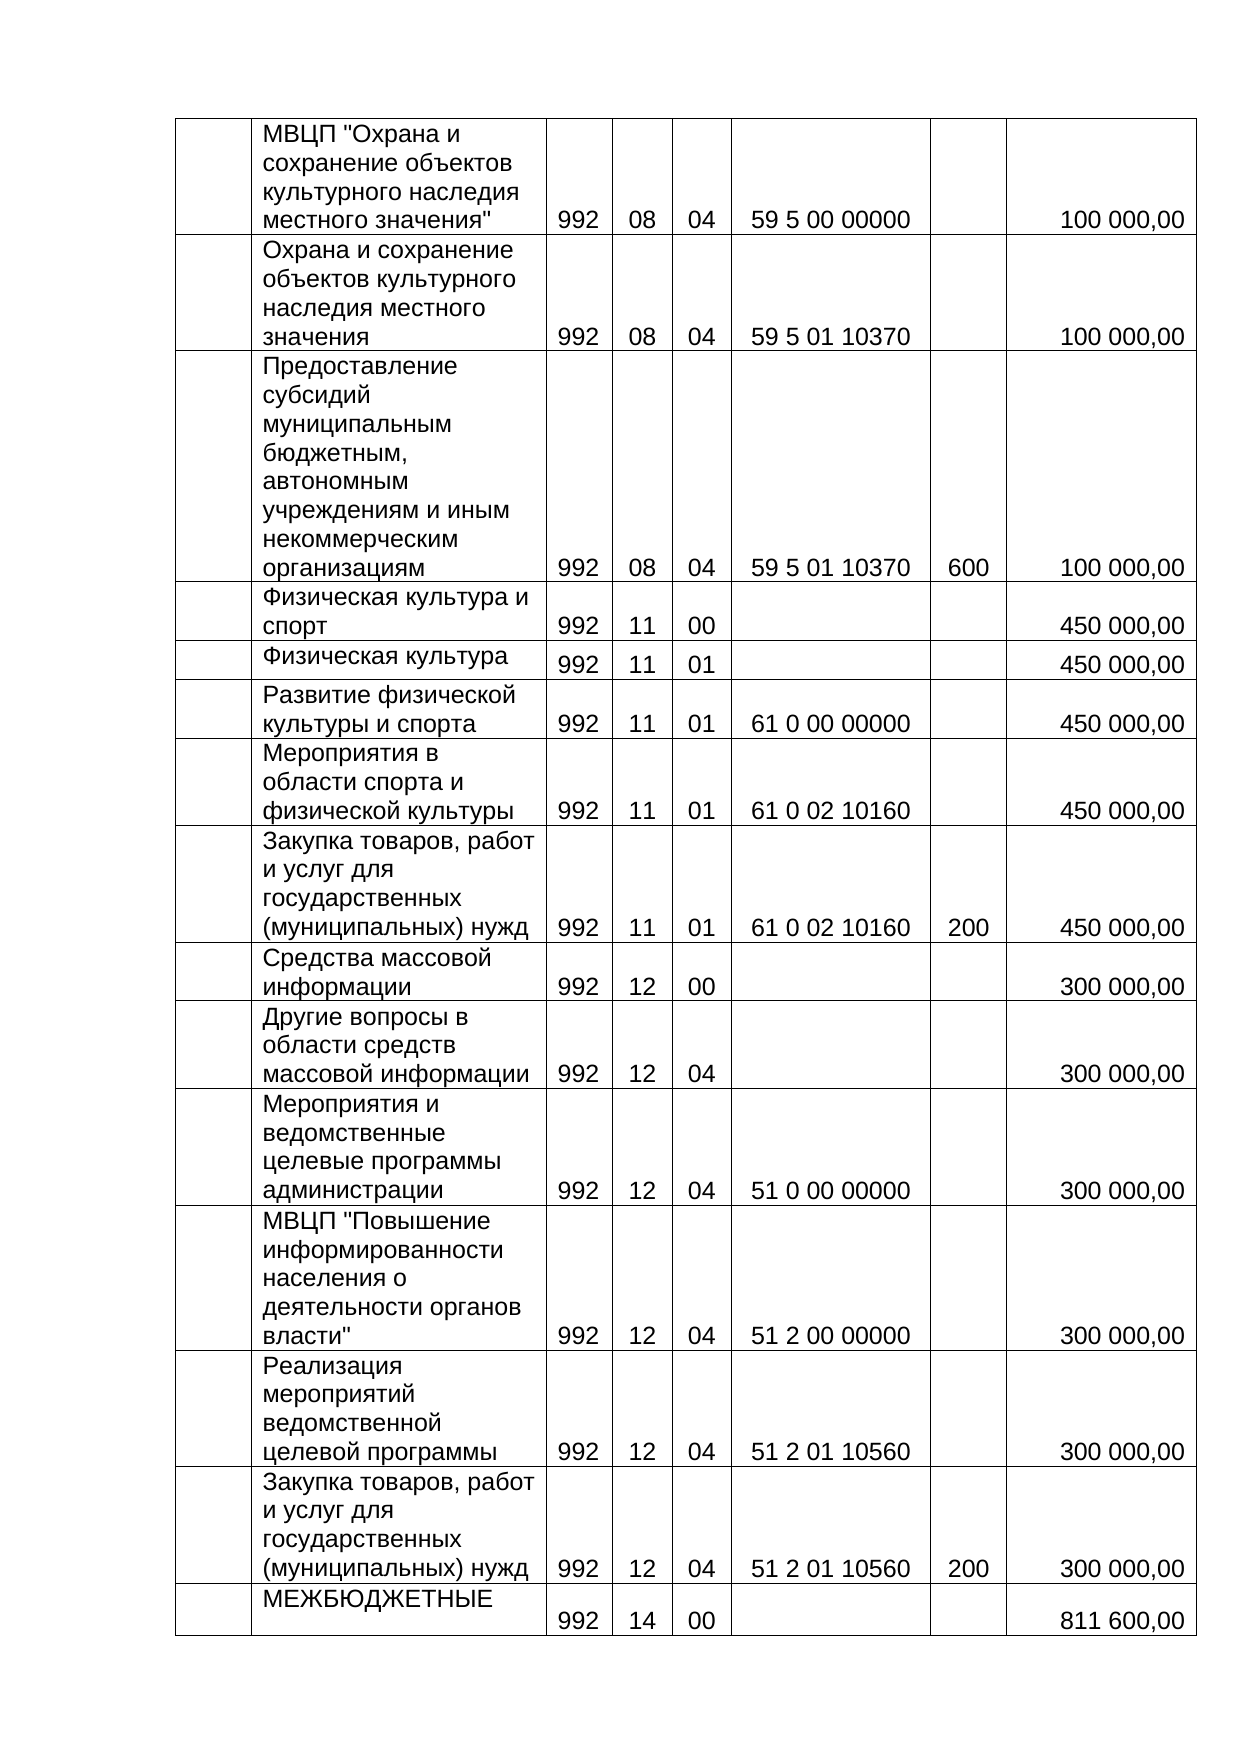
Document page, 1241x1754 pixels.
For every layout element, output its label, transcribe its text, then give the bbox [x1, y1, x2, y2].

table_cell 450 000,00 [1007, 641, 1196, 679]
table_cell 08 [613, 235, 672, 350]
table_cell [931, 582, 1006, 640]
table_cell Закупка товаров, работ и услуг для государственных (муниципальных) нужд [252, 1467, 546, 1583]
table_cell 300 000,00 [1007, 1206, 1196, 1350]
table_cell 300 000,00 [1007, 1001, 1196, 1088]
table_cell Физическая культура и спорт [252, 582, 546, 640]
table_cell 992 [547, 1001, 612, 1088]
table_cell [176, 739, 251, 825]
table_cell 51 2 01 10560 [732, 1467, 930, 1583]
table_cell 14 [613, 1584, 672, 1635]
table_cell 00 [673, 582, 731, 640]
table_cell 811 600,00 [1007, 1584, 1196, 1635]
table_cell МВЦП "Повышение информированности населения о деятельности органов власти" [252, 1206, 546, 1350]
table_cell 04 [673, 1001, 731, 1088]
table_cell 04 [673, 1467, 731, 1583]
table_cell 992 [547, 1584, 612, 1635]
table_cell 450 000,00 [1007, 739, 1196, 825]
table_cell 61 0 02 10160 [732, 739, 930, 825]
table_cell 12 [613, 1206, 672, 1350]
table_cell [931, 1351, 1006, 1466]
table_cell Закупка товаров, работ и услуг для государственных (муниципальных) нужд [252, 826, 546, 942]
table_cell Другие вопросы в области средств массовой информации [252, 1001, 546, 1088]
table_cell [931, 119, 1006, 234]
table_cell [176, 1001, 251, 1088]
table_cell 01 [673, 680, 731, 737]
table_cell 08 [613, 351, 672, 581]
table_cell [176, 119, 251, 234]
table_cell 11 [613, 680, 672, 737]
table_cell [931, 943, 1006, 1000]
table_cell 200 [931, 1467, 1006, 1583]
table_cell 61 0 00 00000 [732, 680, 930, 737]
table_cell 08 [613, 119, 672, 234]
table_cell 04 [673, 235, 731, 350]
table_cell [732, 943, 930, 1000]
table_cell 450 000,00 [1007, 582, 1196, 640]
table_cell [931, 1001, 1006, 1088]
table_cell 300 000,00 [1007, 943, 1196, 1000]
table_cell 01 [673, 739, 731, 825]
table_cell 992 [547, 1467, 612, 1583]
table_cell 51 2 01 10560 [732, 1351, 930, 1466]
table_cell 992 [547, 235, 612, 350]
table_cell 04 [673, 1206, 731, 1350]
table_cell 200 [931, 826, 1006, 942]
table_cell [176, 1089, 251, 1205]
table_cell [931, 235, 1006, 350]
table_cell 300 000,00 [1007, 1089, 1196, 1205]
table_cell 04 [673, 1089, 731, 1205]
table_cell 51 2 00 00000 [732, 1206, 930, 1350]
table_cell 12 [613, 1001, 672, 1088]
table_cell 992 [547, 739, 612, 825]
table_cell 59 5 00 00000 [732, 119, 930, 234]
table_cell 12 [613, 1351, 672, 1466]
table_cell 01 [673, 641, 731, 679]
table_cell 04 [673, 119, 731, 234]
table_cell Реализация мероприятий ведомственной целевой программы [252, 1351, 546, 1466]
table_cell [732, 1584, 930, 1635]
table_cell 00 [673, 1584, 731, 1635]
table_cell [176, 943, 251, 1000]
table_cell [732, 582, 930, 640]
table_cell 00 [673, 943, 731, 1000]
table_cell 992 [547, 119, 612, 234]
table_cell 04 [673, 1351, 731, 1466]
table_cell 100 000,00 [1007, 235, 1196, 350]
table_cell 11 [613, 641, 672, 679]
table_cell [931, 1089, 1006, 1205]
table_cell Средства массовой информации [252, 943, 546, 1000]
table_cell Физическая культура [252, 641, 546, 679]
table_cell 51 0 00 00000 [732, 1089, 930, 1205]
table_cell 992 [547, 1089, 612, 1205]
table_cell [931, 1206, 1006, 1350]
table_cell 11 [613, 739, 672, 825]
table_cell [176, 641, 251, 679]
table_cell [931, 641, 1006, 679]
table_cell [176, 680, 251, 737]
table_cell 300 000,00 [1007, 1467, 1196, 1583]
table_cell [176, 351, 251, 581]
table_cell 992 [547, 351, 612, 581]
table_cell 04 [673, 351, 731, 581]
table_cell 12 [613, 943, 672, 1000]
table_cell 11 [613, 826, 672, 942]
table_cell 300 000,00 [1007, 1351, 1196, 1466]
table_cell 12 [613, 1089, 672, 1205]
table_cell 992 [547, 1351, 612, 1466]
table_cell 992 [547, 1206, 612, 1350]
table_cell [931, 739, 1006, 825]
table_cell Мероприятия и ведомственные целевые программы администрации [252, 1089, 546, 1205]
table_cell 992 [547, 826, 612, 942]
table_cell [732, 641, 930, 679]
table_cell [931, 680, 1006, 737]
table_cell [176, 1584, 251, 1635]
table_cell Развитие физической культуры и спорта [252, 680, 546, 737]
table_cell Мероприятия в области спорта и физической культуры [252, 739, 546, 825]
table_cell 59 5 01 10370 [732, 235, 930, 350]
table_cell [732, 1001, 930, 1088]
table_cell [176, 1467, 251, 1583]
table_cell 992 [547, 943, 612, 1000]
table_cell [176, 826, 251, 942]
table_cell 450 000,00 [1007, 680, 1196, 737]
table_cell Предоставление субсидий муниципальным бюджетным, автономным учреждениям и иным некоммерческим организациям [252, 351, 546, 581]
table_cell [252, 1584, 546, 1635]
table_cell 100 000,00 [1007, 119, 1196, 234]
table_cell 01 [673, 826, 731, 942]
table_cell 450 000,00 [1007, 826, 1196, 942]
table_cell 100 000,00 [1007, 351, 1196, 581]
table_cell [931, 1584, 1006, 1635]
table_cell [176, 1206, 251, 1350]
table_cell МВЦП "Охрана и сохранение объектов культурного наследия местного значения" [252, 119, 546, 234]
table_cell 992 [547, 641, 612, 679]
table_cell 59 5 01 10370 [732, 351, 930, 581]
table_cell 12 [613, 1467, 672, 1583]
table_cell [176, 235, 251, 350]
table_cell 61 0 02 10160 [732, 826, 930, 942]
table_cell [176, 582, 251, 640]
table_cell Охрана и сохранение объектов культурного наследия местного значения [252, 235, 546, 350]
table_cell 600 [931, 351, 1006, 581]
table_cell 11 [613, 582, 672, 640]
table_cell 992 [547, 582, 612, 640]
table_cell 992 [547, 680, 612, 737]
table_cell [176, 1351, 251, 1466]
